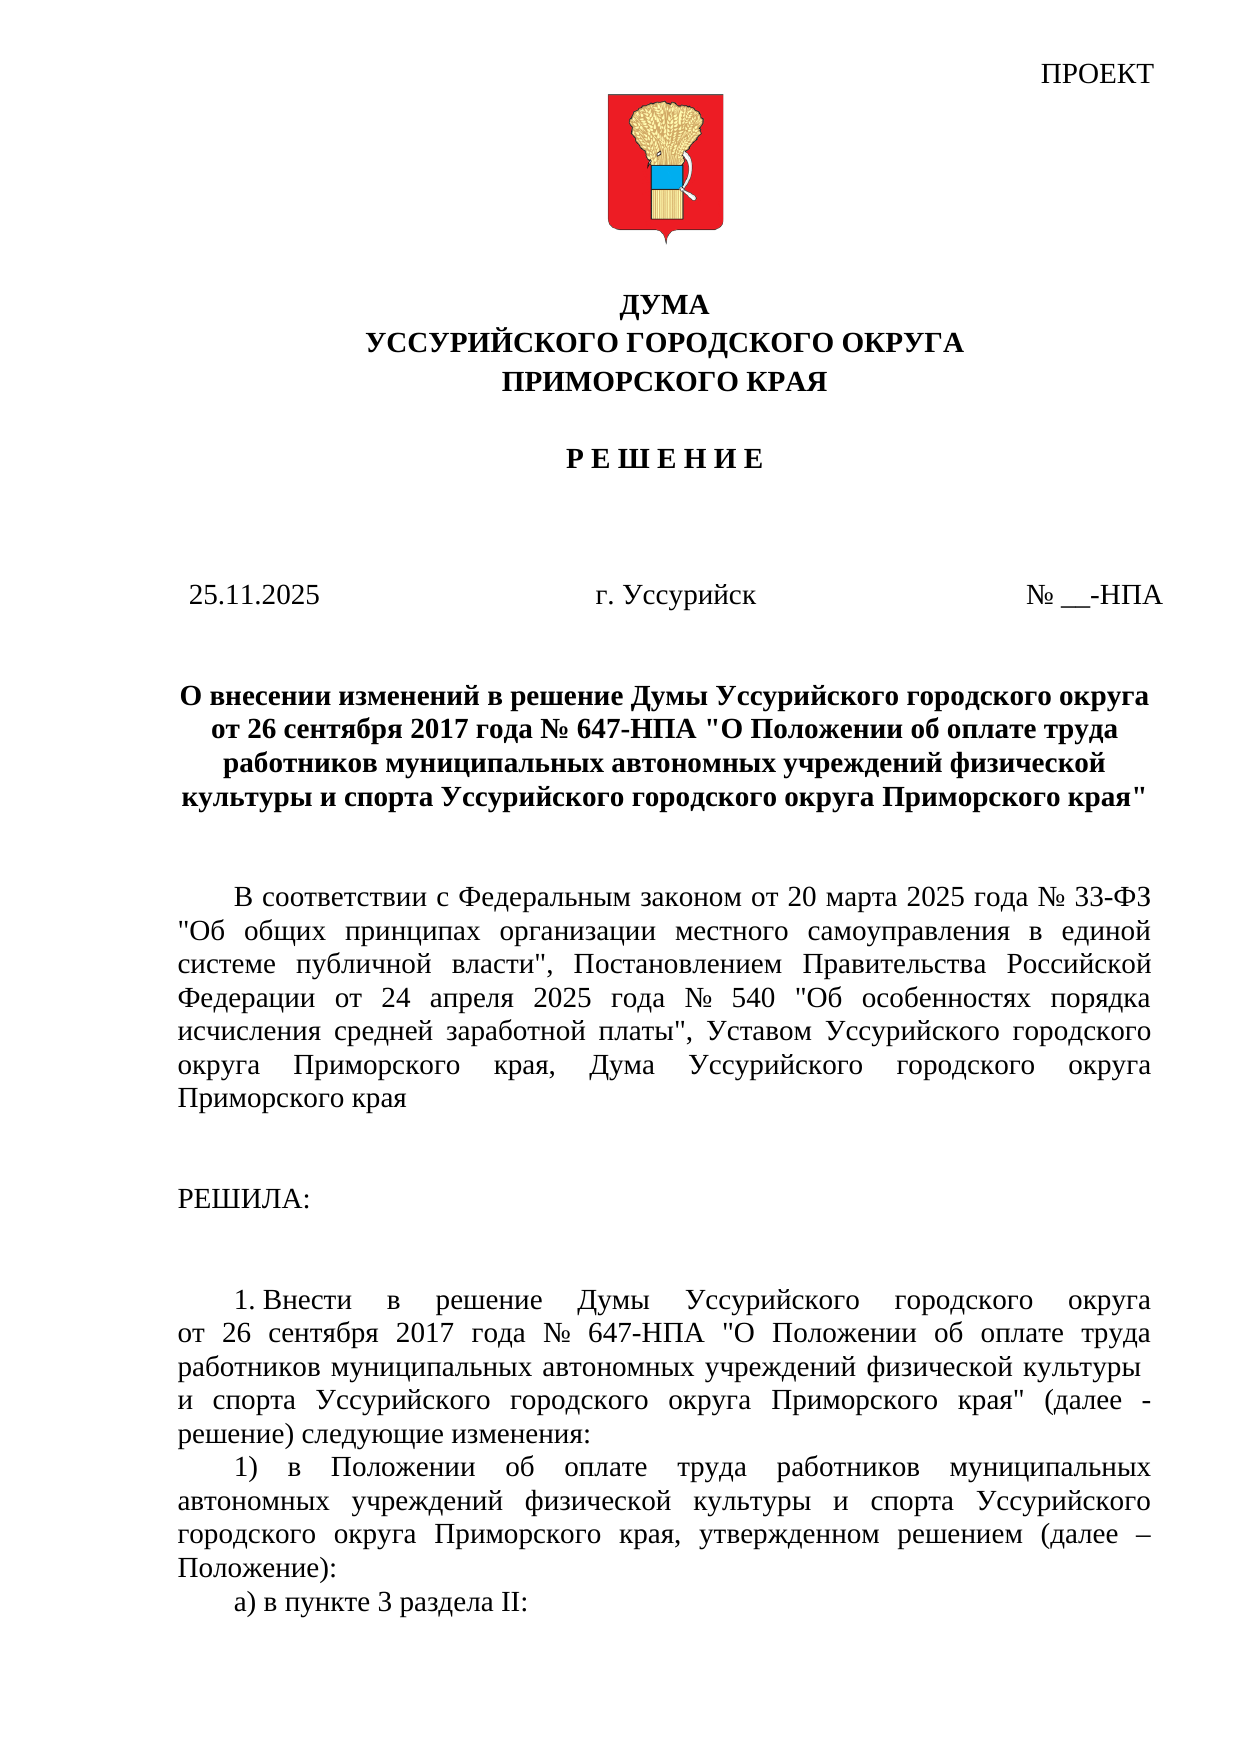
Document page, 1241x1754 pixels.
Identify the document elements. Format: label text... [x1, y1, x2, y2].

table_header 25.11.2025 [177, 578, 509, 611]
text 1. Внести в решение Думы Уссурийского городского округа от 26 сентября 2017 года № 647-НПА "О Положении об оплате труда работников муниципальных автономных учреждений физической культуры и спорта Уссурийского городского округа Приморского края" (далее - решение) следующие изменения: [177, 1282, 1152, 1449]
text О внесении изменений в решение Думы Уссурийского городского округа от 26 сентября 2017 года № 647-НПА "О Положении об оплате труда работников муниципальных автономных учреждений физической культуры и спорта Уссурийского городского округа Приморского края" [177, 678, 1152, 812]
text Р Е Ш Е Н И Е [177, 441, 1152, 474]
text УССУРИЙСКОГО ГОРОДСКОГО ОКРУГА [177, 325, 1152, 359]
text ПРОЕКТ [177, 56, 1154, 89]
text ПРИМОРСКОГО КРАЯ [177, 364, 1152, 397]
table_header № __-НПА [842, 578, 1174, 611]
text РЕШИЛА: [177, 1181, 1152, 1215]
text а) в пункте 3 раздела II: [177, 1584, 1152, 1617]
text В соответствии с Федеральным законом от 20 марта 2025 года № 33-ФЗ "Об общих принципах организации местного самоуправления в единой системе публичной власти", Постановлением Правительства Российской Федерации от 24 апреля 2025 года № 540 "Об особенностях порядка исчисления средней заработной платы", Уставом Уссурийского городского округа Приморского края, Дума Уссурийского городского округа Приморского края [177, 879, 1152, 1114]
table_header г. Уссурийск [510, 578, 842, 611]
picture [607, 94, 724, 245]
text 1) в Положении об оплате труда работников муниципальных автономных учреждений физической культуры и спорта Уссурийского городского округа Приморского края, утвержденном решением (далее – Положение): [177, 1449, 1152, 1584]
text ДУМА [177, 287, 1152, 320]
